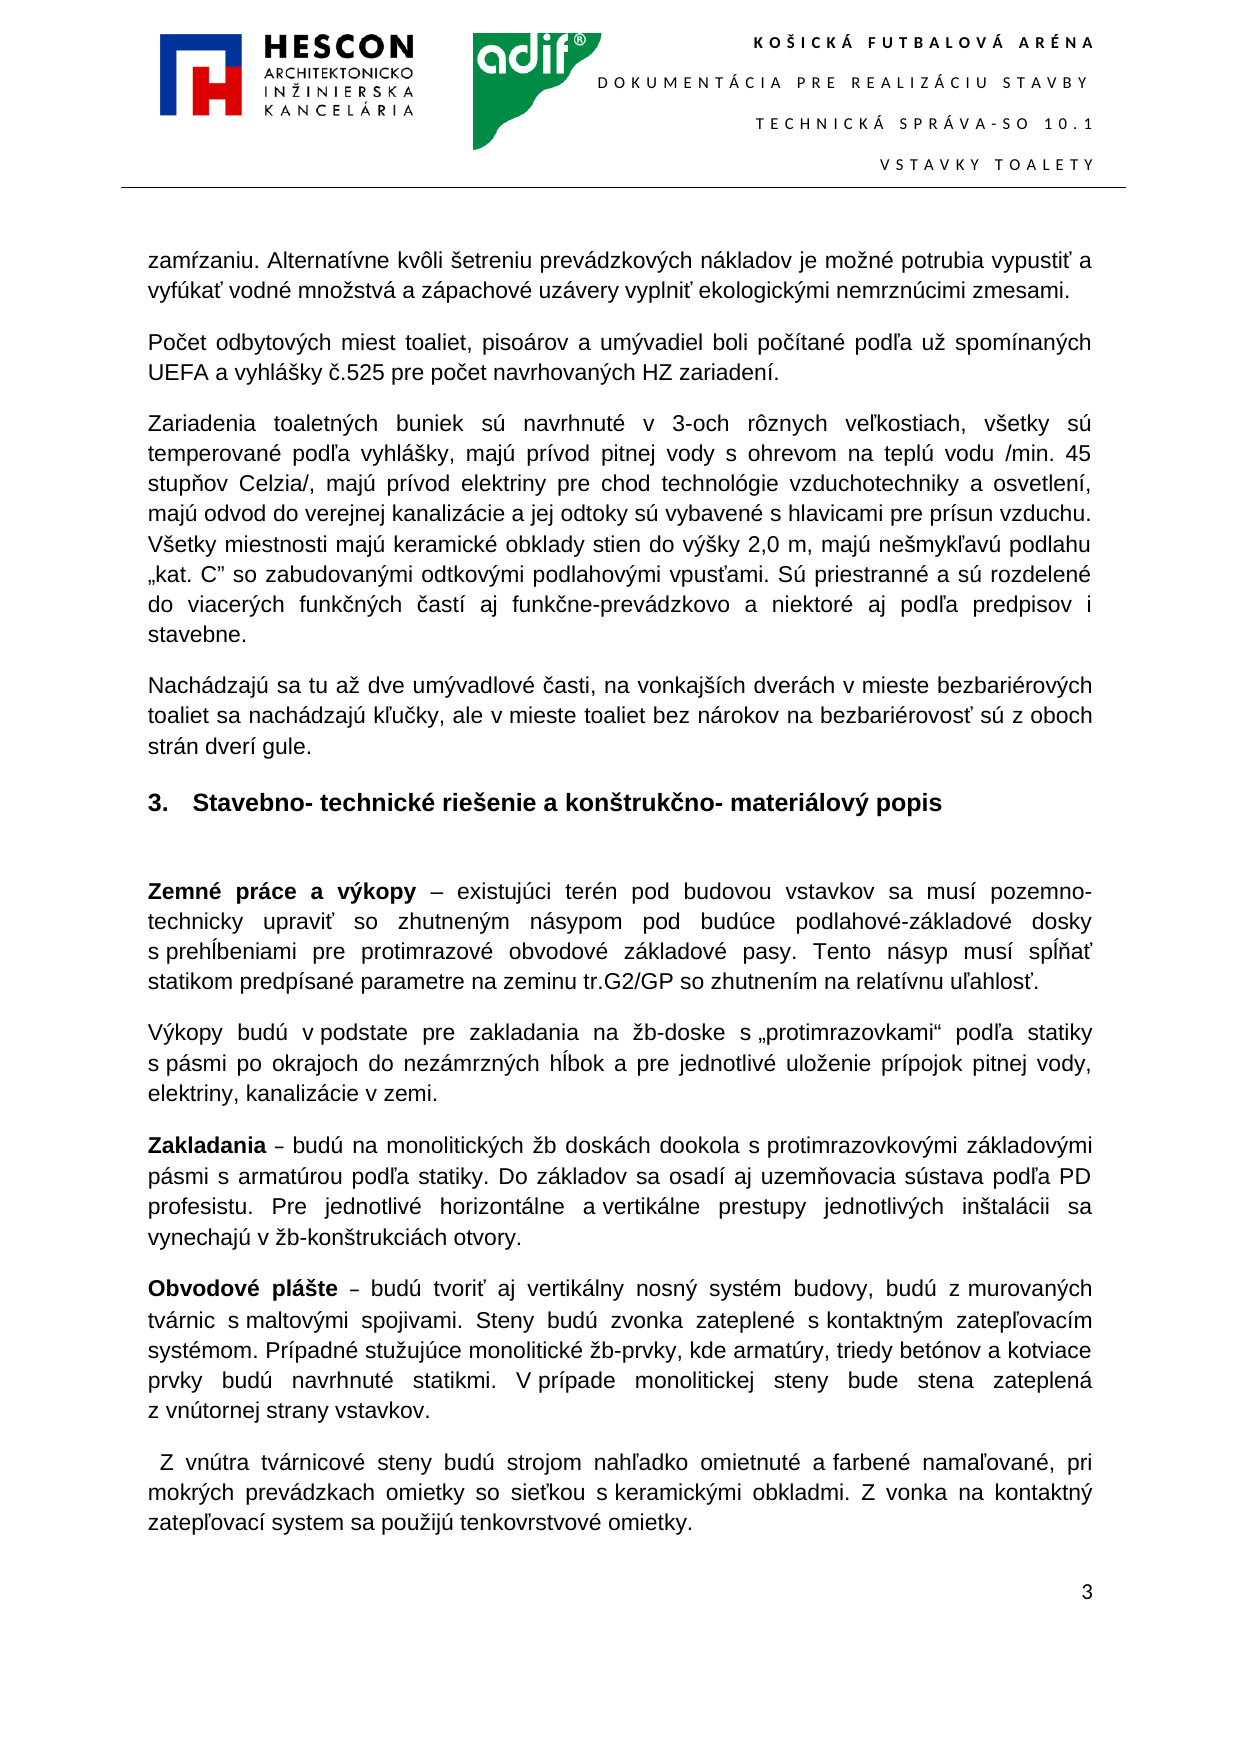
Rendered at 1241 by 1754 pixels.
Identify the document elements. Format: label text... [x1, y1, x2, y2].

picture [473, 33, 602, 150]
text Počet odbytových miest toaliet, pisoárov a umývadiel boli počítané podľa už spomínaných UEFA a vyhlášky č.525 pre počet navrhovaných HZ zariadení. [148, 328, 1092, 385]
text Nachádzajú sa tu až dve umývadlové časti, na vonkajších dverách v mieste bezbariérových toaliet sa nachádzajú kľučky, ale v mieste toaliet bez nárokov na bezbariérovosť sú z oboch strán dverí gule. [148, 672, 1092, 759]
text Obvodové plášte – budú tvoriť aj vertikálny nosný systém budovy, budú z murovaných tvárnic s maltovými spojivami. Steny budú zvonka zateplené s kontaktným zatepľovacím systémom. Prípadné stužujúce monolitické žb-prvky, kde armatúry, triedy betónov a kotviace prvky budú navrhnuté statikmi. V prípade monolitickej steny bude stena zateplená z vnútornej strany vstavkov. [148, 1274, 1092, 1424]
text Z vnútra tvárnicové steny budú strojom nahľadko omietnuté a farbené namaľované, pri mokrých prevádzkach omietky so sieťkou s keramickými obkladmi. Z vonka na kontaktný zatepľovací system sa použijú tenkovrstvové omietky. [148, 1448, 1092, 1535]
text Zariadenia toaletných buniek sú navrhnuté v 3-och rôznych veľkostiach, všetky sú temperované podľa vyhlášky, majú prívod pitnej vody s ohrevom na teplú vodu /min. 45 stupňov Celzia/, majú prívod elektriny pre chod technológie vzduchotechniky a osvetlení, majú odvod do verejnej kanalizácie a jej odtoky sú vybavené s hlavicami pre prísun vzduchu. Všetky miestnosti majú keramické obklady stien do výšky 2,0 m, majú nešmykľavú podlahu „kat. C” so zabudovanými odtkovými podlahovými vpusťami. Sú priestranné a sú rozdelené do viacerých funkčných častí aj funkčne-prevádzkovo a niektoré aj podľa predpisov i stavebne. [148, 410, 1092, 648]
picture [160, 34, 413, 116]
text Zakladania – budú na monolitických žb doskách dookola s protimrazovkovými základovými pásmi s armatúrou podľa statiky. Do základov sa osadí aj uzemňovacia sústava podľa PD profesistu. Pre jednotlivé horizontálne a vertikálne prestupy jednotlivých inštalácii sa vynechajú v žb-konštrukciách otvory. [148, 1131, 1092, 1250]
text Zemné práce a výkopy – existujúci terén pod budovou vstavkov sa musí pozemno-technicky upraviť so zhutneným násypom pod budúce podlahové-základové dosky s prehĺbeniami pre protimrazové obvodové základové pasy. Tento násyp musí spĺňať statikom predpísané parametre na zeminu tr.G2/GP so zhutnením na relatívnu uľahlosť. [148, 878, 1092, 995]
text Výkopy budú v podstate pre zakladania na žb-doske s „protimrazovkami“ podľa statiky s pásmi po okrajoch do nezámrzných hĺbok a pre jednotlivé uloženie prípojok pitnej vody, elektriny, kanalizácie v zemi. [148, 1019, 1092, 1106]
subtitle Stavebno- technické riešenie a konštrukčno- materiálový popis [148, 788, 1092, 817]
